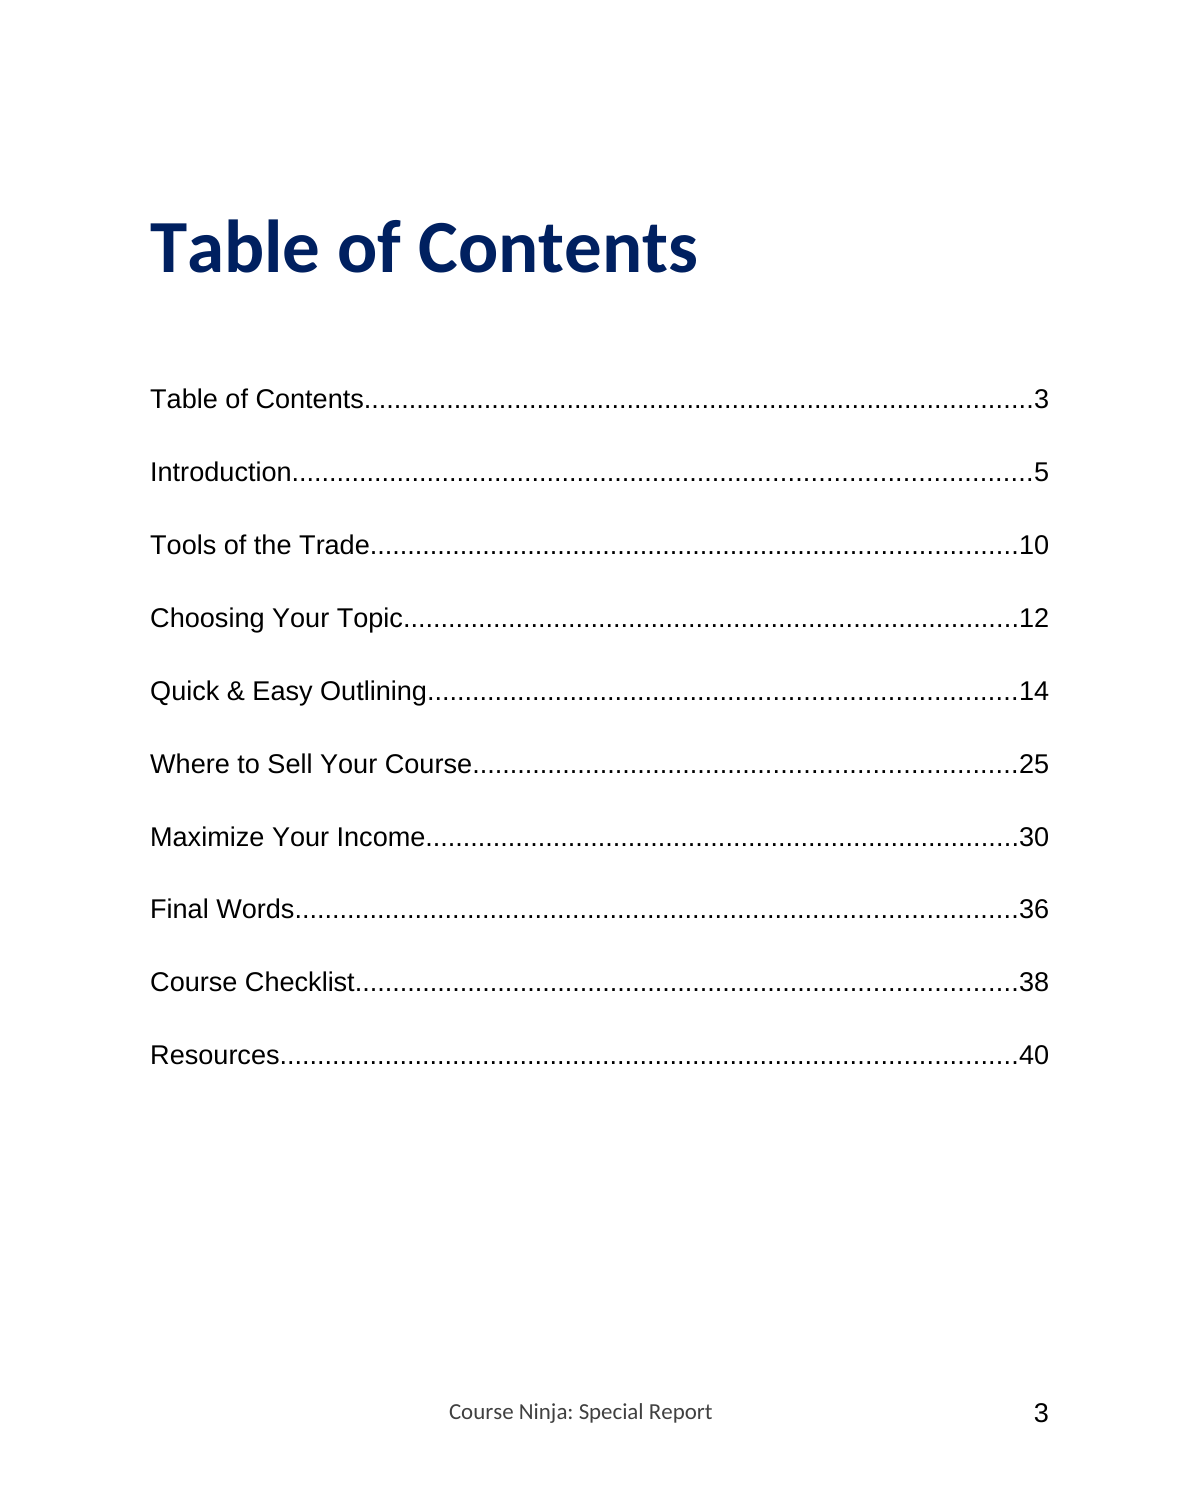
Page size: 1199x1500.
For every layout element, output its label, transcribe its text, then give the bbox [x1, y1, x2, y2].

text Resources 40 [150, 1039, 1049, 1071]
text Choosing Your Topic 12 [150, 602, 1049, 633]
text Table of Contents 3 [150, 383, 1049, 414]
subtitle Table of Contents [150, 200, 1049, 383]
text Tools of the Trade 10 [150, 529, 1049, 560]
text Maximize Your Income 30 [150, 821, 1049, 852]
text Quick & Easy Outlining 14 [150, 675, 1049, 706]
text Introduction 5 [150, 456, 1049, 487]
text Course Checklist 38 [150, 966, 1049, 998]
text Where to Sell Your Course 25 [150, 748, 1049, 779]
text Final Words 36 [150, 893, 1049, 925]
